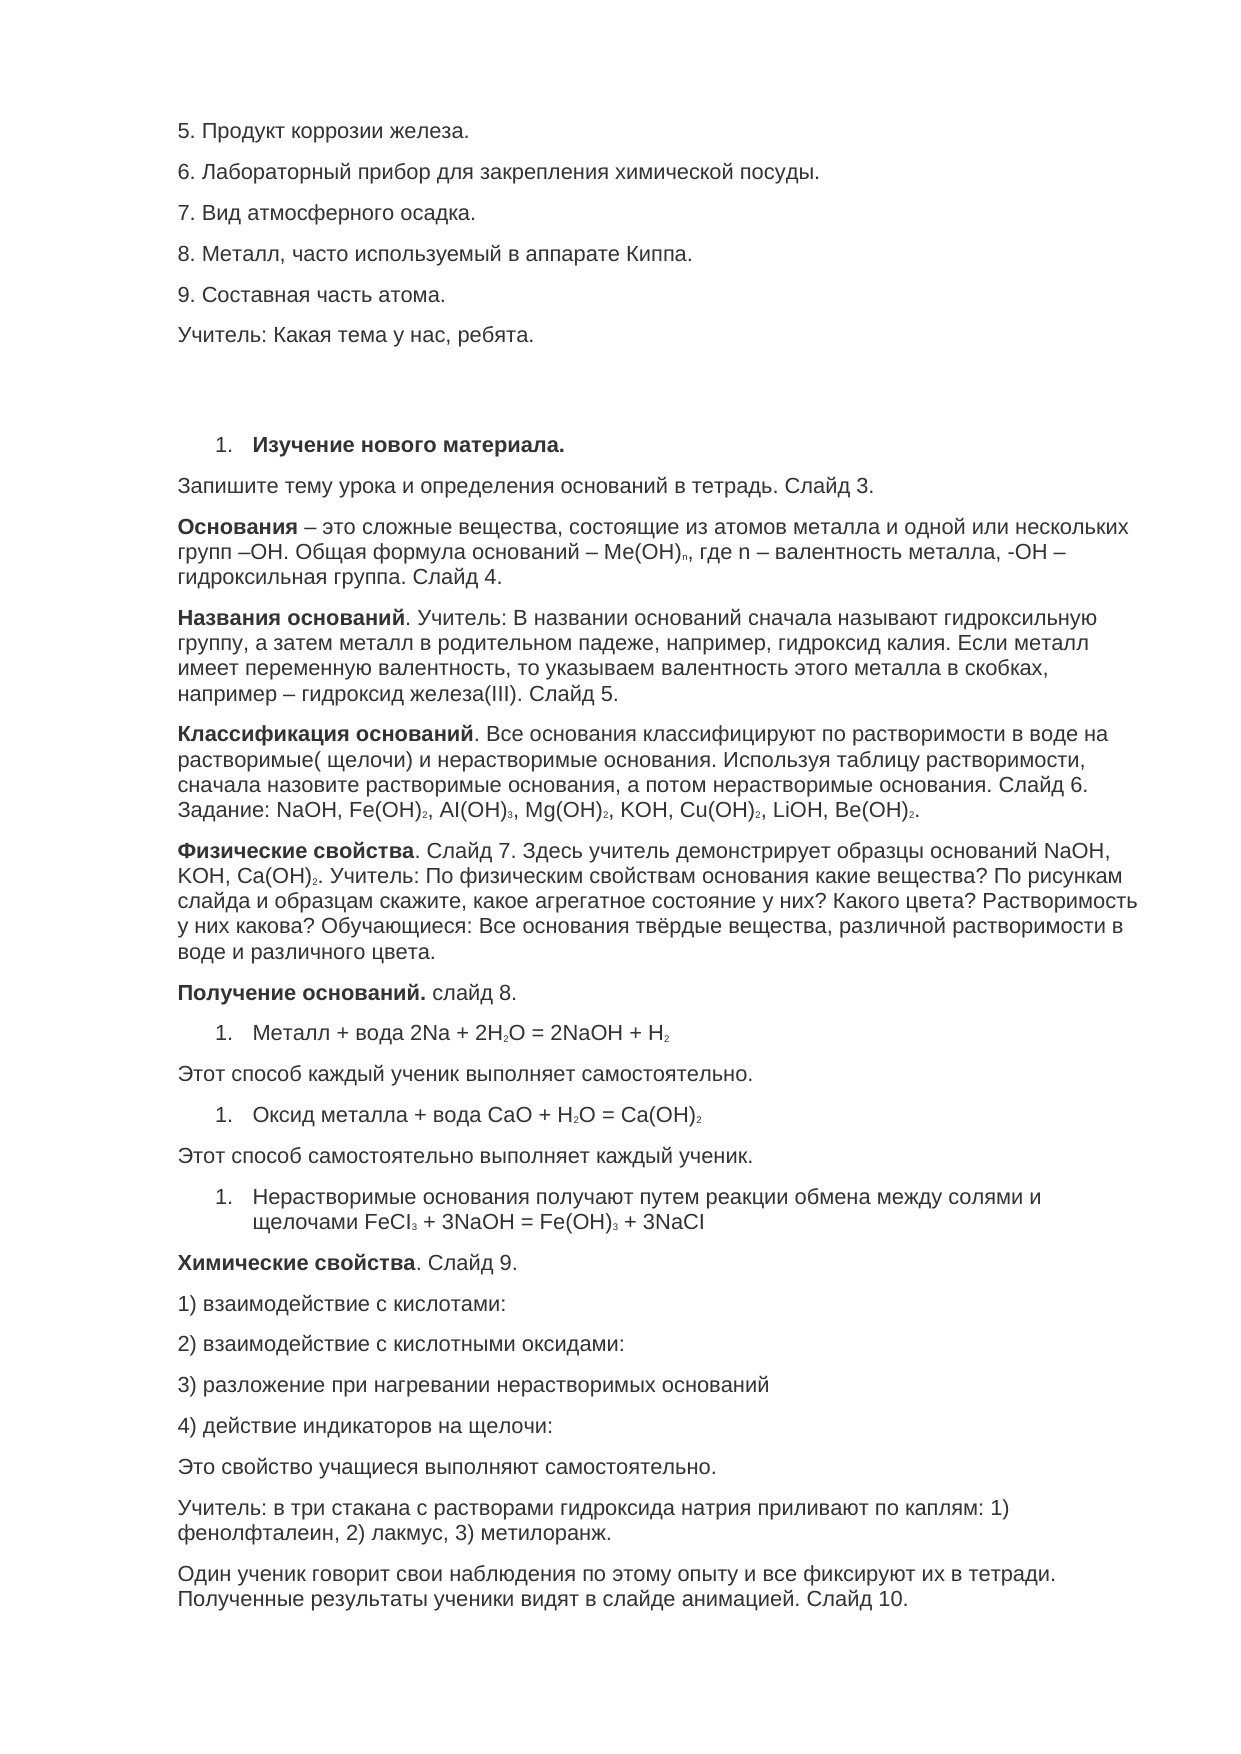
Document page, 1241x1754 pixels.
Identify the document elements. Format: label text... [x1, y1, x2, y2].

text Классификация оснований. Все основания классифицируют по растворимости в воде на растворимые( щелочи) и нерастворимые основания. Используя таблицу растворимости, сначала назовите растворимые основания, а потом нерастворимые основания. Слайд 6. Задание: NaOH, Fe(OH)2, AI(OH)3, Mg(OH)2, KOH, Cu(OH)2, LiOH, Be(OH)2. [177, 721, 1152, 822]
text Это свойство учащиеся выполняют самостоятельно. [177, 1454, 1152, 1479]
list Нерастворимые основания получают путем реакции обмена между солями и щелочами FeCI3 + 3NaOH = Fe(OH)3 + 3NaCI [215, 1184, 1152, 1234]
list Изучение нового материала. [215, 432, 1152, 457]
text Учитель: Какая тема у нас, ребята. [177, 322, 1152, 347]
text 8. Металл, часто используемый в аппарате Киппа. [177, 241, 1152, 266]
text Запишите тему урока и определения оснований в тетрадь. Слайд 3. [177, 473, 1152, 498]
text Один ученик говорит свои наблюдения по этому опыту и все фиксируют их в тетради. Полученные результаты ученики видят в слайде анимацией. Слайд 10. [177, 1561, 1152, 1611]
text 2) взаимодействие с кислотными оксидами: [177, 1331, 1152, 1357]
text Основания – это сложные вещества, состоящие из атомов металла и одной или нескольких групп –ОН. Общая формула оснований – Ме(ОН)n, где n – валентность металла, -ОН – гидроксильная группа. Слайд 4. [177, 514, 1152, 589]
text 6. Лабораторный прибор для закрепления химической посуды. [177, 159, 1152, 184]
text Учитель: в три стакана с растворами гидроксида натрия приливают по каплям: 1) фенолфталеин, 2) лакмус, 3) метилоранж. [177, 1495, 1152, 1545]
text Названия оснований. Учитель: В названии оснований сначала называют гидроксильную группу, а затем металл в родительном падеже, например, гидроксид калия. Если металл имеет переменную валентность, то указываем валентность этого металла в скобках, например – гидроксид железа(III). Слайд 5. [177, 605, 1152, 706]
text Химические свойства. Слайд 9. [177, 1250, 1152, 1275]
text Физические свойства. Слайд 7. Здесь учитель демонстрирует образцы оснований NaOH, KOH, Ca(OH)2. Учитель: По физическим свойствам основания какие вещества? По рисункам слайда и образцам скажите, какое агрегатное состояние у них? Какого цвета? Растворимость у них какова? Обучающиеся: Все основания твёрдые вещества, различной растворимости в воде и различного цвета. [177, 838, 1152, 964]
text Этот способ самостоятельно выполняет каждый ученик. [177, 1143, 1152, 1168]
text Этот способ каждый ученик выполняет самостоятельно. [177, 1061, 1152, 1086]
list Оксид металла + вода CaO + H2O = Ca(OH)2 [215, 1102, 1152, 1127]
text 4) действие индикаторов на щелочи: [177, 1413, 1152, 1438]
text 7. Вид атмосферного осадка. [177, 200, 1152, 225]
text 5. Продукт коррозии железа. [177, 118, 1152, 143]
text 9. Составная часть атома. [177, 281, 1152, 307]
text 3) разложение при нагревании нерастворимых оснований [177, 1372, 1152, 1397]
text 1) взаимодействие с кислотами: [177, 1291, 1152, 1316]
text Получение оснований. слайд 8. [177, 979, 1152, 1005]
list Металл + вода 2Na + 2H2O = 2NaOH + H2 [215, 1020, 1152, 1046]
